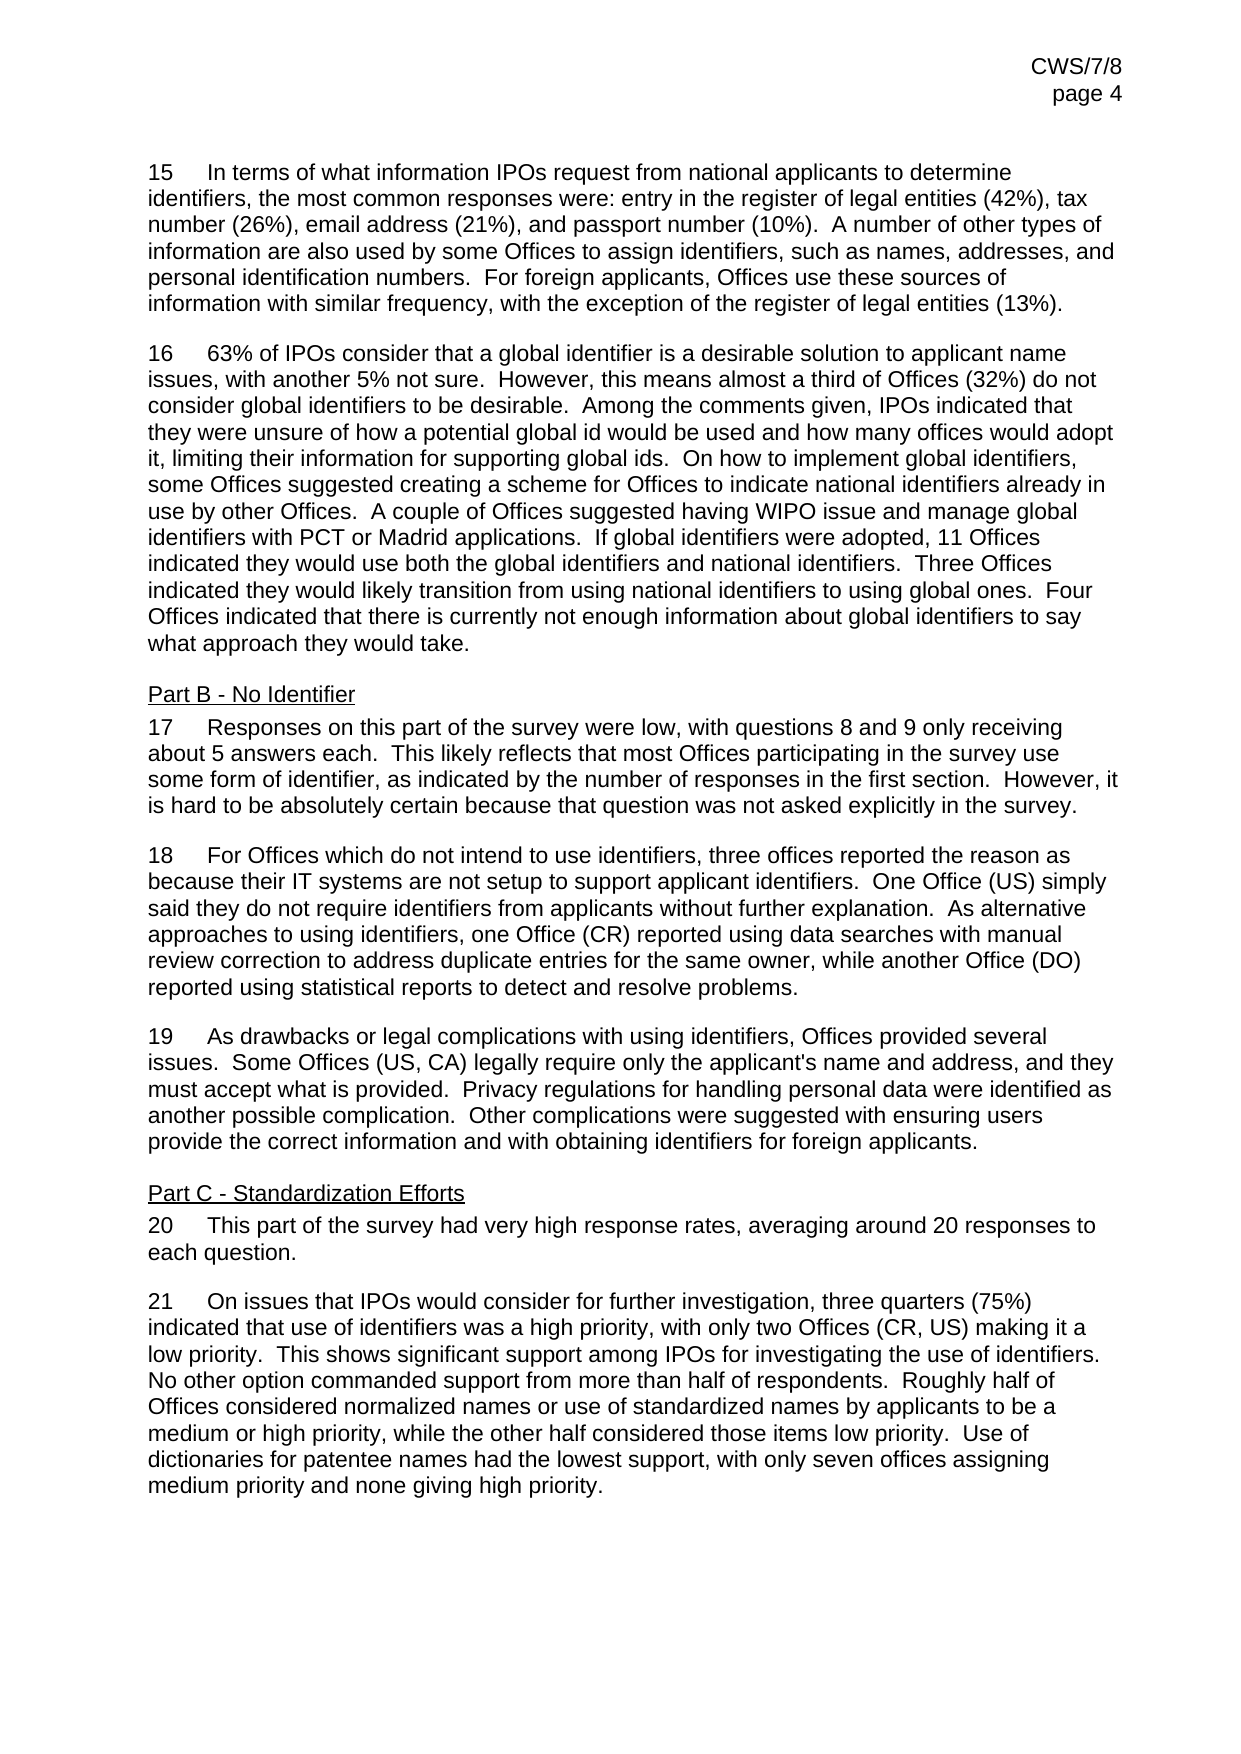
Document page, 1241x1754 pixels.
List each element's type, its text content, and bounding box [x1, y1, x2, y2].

text This part of the survey had very high response rates, averaging around 20 responses to each question. [148, 1212, 1122, 1265]
text 63% of IPOs consider that a global identifier is a desirable solution to applicant name issues, with another 5% not sure. However, this means almost a third of Offices (32%) do not consider global identifiers to be desirable. Among the comments given, IPOs indicated that they were unsure of how a potential global id would be used and how many offices would adopt it, limiting their information for supporting global ids. On how to implement global identifiers, some Offices suggested creating a scheme for Offices to indicate national identifiers already in use by other Offices. A couple of Offices suggested having WIPO issue and manage global identifiers with PCT or Madrid applications. If global identifiers were adopted, 11 Offices indicated they would use both the global identifiers and national identifiers. Three Offices indicated they would likely transition from using national identifiers to using global ones. Four Offices indicated that there is currently not enough information about global identifiers to say what approach they would take. [148, 339, 1122, 656]
text For Offices which do not intend to use identifiers, three offices reported the reason as because their IT systems are not setup to support applicant identifiers. One Office (US) simply said they do not require identifiers from applicants without further explanation. As alternative approaches to using identifiers, one Office (CR) reported using data searches with manual review correction to address duplicate entries for the same owner, while another Office (DO) reported using statistical reports to detect and resolve problems. [148, 842, 1122, 1000]
subtitle Part C - Standardization Efforts [148, 1179, 1122, 1206]
text In terms of what information IPOs request from national applicants to determine identifiers, the most common responses were: entry in the register of legal entities (42%), tax number (26%), email address (21%), and passport number (10%). A number of other types of information are also used by some Offices to assign identifiers, such as names, addresses, and personal identification numbers. For foreign applicants, Offices use these sources of information with similar frequency, with the exception of the register of legal entities (13%). [148, 158, 1122, 317]
text Responses on this part of the survey were low, with questions 8 and 9 only receiving about 5 answers each. This likely reflects that most Offices participating in the survey use some form of identifier, as indicated by the number of responses in the first section. However, it is hard to be absolutely certain because that question was not asked explicitly in the survey. [148, 713, 1122, 819]
text As drawbacks or legal complications with using identifiers, Offices provided several issues. Some Offices (US, CA) legally require only the applicant's name and address, and they must accept what is provided. Privacy regulations for handling personal data were identified as another possible complication. Other complications were suggested with ensuring users provide the correct information and with obtaining identifiers for foreign applicants. [148, 1023, 1122, 1154]
subtitle Part B - No Identifier [148, 681, 1122, 707]
text On issues that IPOs would consider for further investigation, three quarters (75%) indicated that use of identifiers was a high priority, with only two Offices (CR, US) making it a low priority. This shows significant support among IPOs for investigating the use of identifiers. No other option commanded support from more than half of respondents. Roughly half of Offices considered normalized names or use of standardized names by applicants to be a medium or high priority, while the other half considered those items low priority. Use of dictionaries for patentee names had the lowest support, with only seven offices assigning medium priority and none giving high priority. [148, 1288, 1122, 1499]
